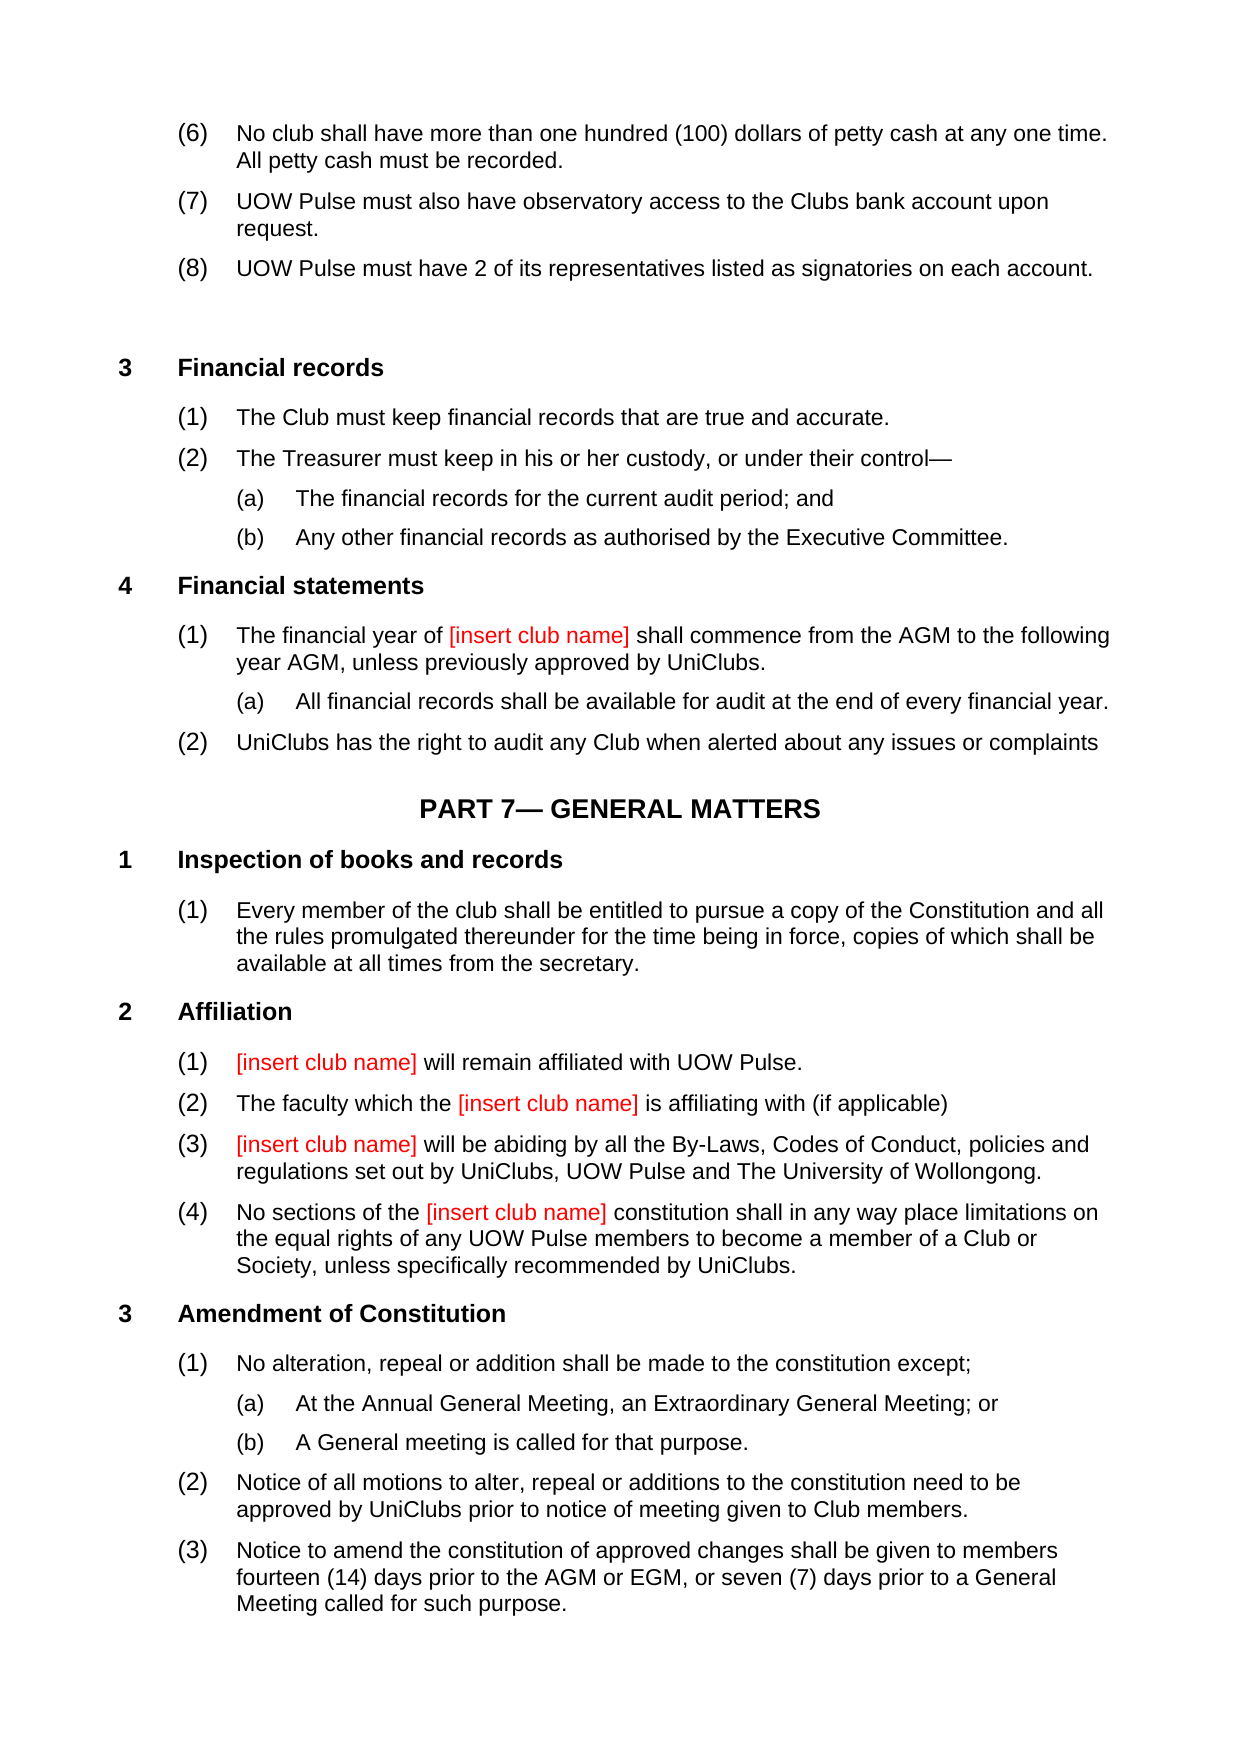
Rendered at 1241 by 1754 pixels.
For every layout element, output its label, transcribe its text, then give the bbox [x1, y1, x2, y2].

subtitle Amendment of Constitution [118, 1299, 1122, 1328]
subtitle The financial year of [insert club name] shall commence from the AGM to the following year AGM, unless previously approved by UniClubs. [177, 620, 1122, 675]
subtitle Affiliation [118, 997, 1122, 1026]
subtitle Inspection of books and records [118, 845, 1122, 874]
subtitle UOW Pulse must have 2 of its representatives listed as signatories on each account. [177, 253, 1122, 282]
subtitle Any other financial records as authorised by the Executive Committee. [236, 523, 1122, 550]
subtitle The faculty which the [insert club name] is affiliating with (if applicable) [177, 1088, 1122, 1116]
subtitle Every member of the club shall be entitled to pursue a copy of the Constitution and all the rules promulgated thereunder for the time being in force, copies of which shall be available at all times from the secretary. [177, 894, 1122, 976]
subtitle UniClubs has the right to audit any Club when alerted about any issues or complaints [177, 727, 1122, 755]
subtitle At the Annual General Meeting, an Extraordinary General Meeting; or [236, 1390, 1122, 1416]
subtitle No sections of the [insert club name] constitution shall in any way place limitations on the equal rights of any UOW Pulse members to become a member of a Club or Society, unless specifically recommended by UniClubs. [177, 1197, 1122, 1278]
subtitle All financial records shall be available for audit at the end of every financial year. [236, 688, 1122, 714]
subtitle [insert club name] will remain affiliated with UOW Pulse. [177, 1046, 1122, 1075]
subtitle [insert club name] will be abiding by all the By-Laws, Codes of Conduct, policies and regulations set out by UniClubs, UOW Pulse and The University of Wollongong. [177, 1129, 1122, 1184]
subtitle The Treasurer must keep in his or her custody, or under their control— [177, 443, 1122, 472]
subtitle UOW Pulse must also have observatory access to the Clubs bank account upon request. [177, 186, 1122, 241]
subtitle No alteration, repeal or addition shall be made to the constitution except; [177, 1348, 1122, 1377]
subtitle Notice of all motions to alter, repeal or additions to the constitution need to be approved by UniClubs prior to notice of meeting given to Club members. [177, 1467, 1122, 1522]
subtitle No club shall have more than one hundred (100) dollars of petty cash at any one time. All petty cash must be recorded. [177, 118, 1122, 173]
subtitle Financial statements [118, 571, 1122, 599]
subtitle — GENERAL MATTERS [118, 793, 1122, 824]
subtitle Financial records [118, 352, 1122, 381]
subtitle The financial records for the current audit period; and [236, 484, 1122, 511]
subtitle Notice to amend the constitution of approved changes shall be given to members fourteen (14) days prior to the AGM or EGM, or seven (7) days prior to a General Meeting called for such purpose. [177, 1535, 1122, 1616]
subtitle The Club must keep financial records that are true and accurate. [177, 402, 1122, 431]
subtitle A General meeting is called for that purpose. [236, 1428, 1122, 1455]
